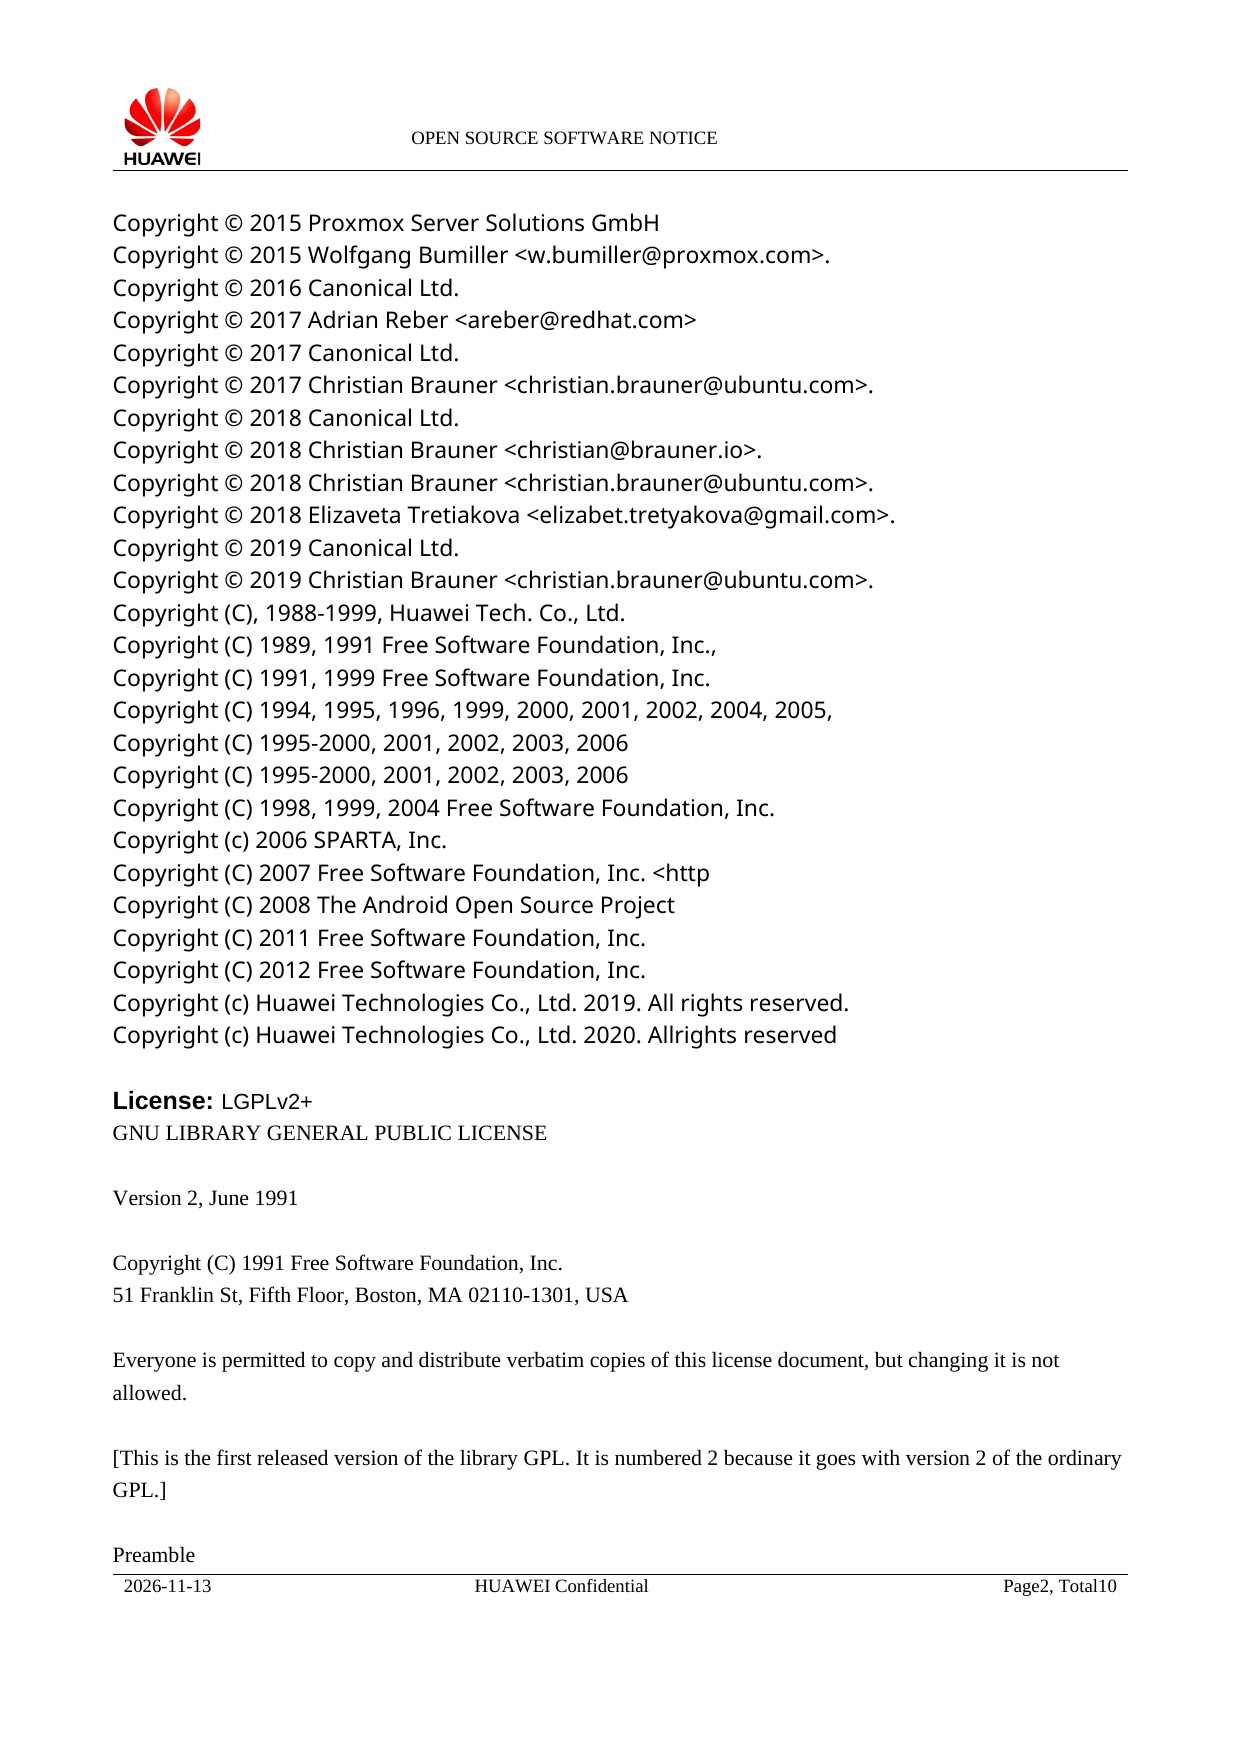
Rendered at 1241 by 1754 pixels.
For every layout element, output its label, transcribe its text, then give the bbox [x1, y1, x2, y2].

text Copyright (C), 1988-1999, Huawei Tech. Co., Ltd. [112, 596, 1128, 629]
text Copyright © 2017 Christian Brauner <christian.brauner@ubuntu.com>. [112, 369, 1128, 401]
text Copyright © 2016 Canonical Ltd. [112, 271, 1128, 304]
text Copyright (C) 2012 Free Software Foundation, Inc. [112, 954, 1128, 986]
text Copyright © 2018 Christian Brauner <christian@brauner.io>. [112, 434, 1128, 466]
text Copyright (C) 1994, 1995, 1996, 1999, 2000, 2001, 2002, 2004, 2005, [112, 694, 1128, 726]
text Copyright © 2015 Wolfgang Bumiller <w.bumiller@proxmox.com>. [112, 239, 1128, 271]
text Copyright © 2018 Canonical Ltd. [112, 401, 1128, 434]
text Copyright © 2015 Proxmox Server Solutions GmbH [112, 206, 1128, 239]
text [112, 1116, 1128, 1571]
text Copyright (C) 1995-2000, 2001, 2002, 2003, 2006 [112, 759, 1128, 791]
text Copyright (C) 1995-2000, 2001, 2002, 2003, 2006 [112, 726, 1128, 759]
text Copyright (C) 1998, 1999, 2004 Free Software Foundation, Inc. [112, 791, 1128, 824]
text Copyright (c) Huawei Technologies Co., Ltd. 2020. Allrights reserved [112, 1019, 1128, 1051]
text Copyright © 2019 Canonical Ltd. [112, 531, 1128, 564]
text Copyright (c) 2006 SPARTA, Inc. [112, 824, 1128, 856]
picture [124, 88, 201, 165]
text Copyright © 2019 Christian Brauner <christian.brauner@ubuntu.com>. [112, 564, 1128, 596]
text Copyright (C) 2007 Free Software Foundation, Inc. <http [112, 856, 1128, 889]
text Copyright © 2017 Adrian Reber <areber@redhat.com> [112, 304, 1128, 336]
text Copyright (C) 2011 Free Software Foundation, Inc. [112, 921, 1128, 954]
text Copyright © 2017 Canonical Ltd. [112, 336, 1128, 369]
text Copyright (C) 1989, 1991 Free Software Foundation, Inc., [112, 629, 1128, 661]
text Copyright © 2018 Elizaveta Tretiakova <elizabet.tretyakova@gmail.com>. [112, 499, 1128, 531]
text Copyright (C) 1991, 1999 Free Software Foundation, Inc. [112, 661, 1128, 694]
text Copyright © 2018 Christian Brauner <christian.brauner@ubuntu.com>. [112, 466, 1128, 499]
text Copyright (c) Huawei Technologies Co., Ltd. 2019. All rights reserved. [112, 986, 1128, 1019]
text Copyright (C) 2008 The Android Open Source Project [112, 889, 1128, 921]
text License: LGPLv2+ [112, 1084, 1128, 1116]
